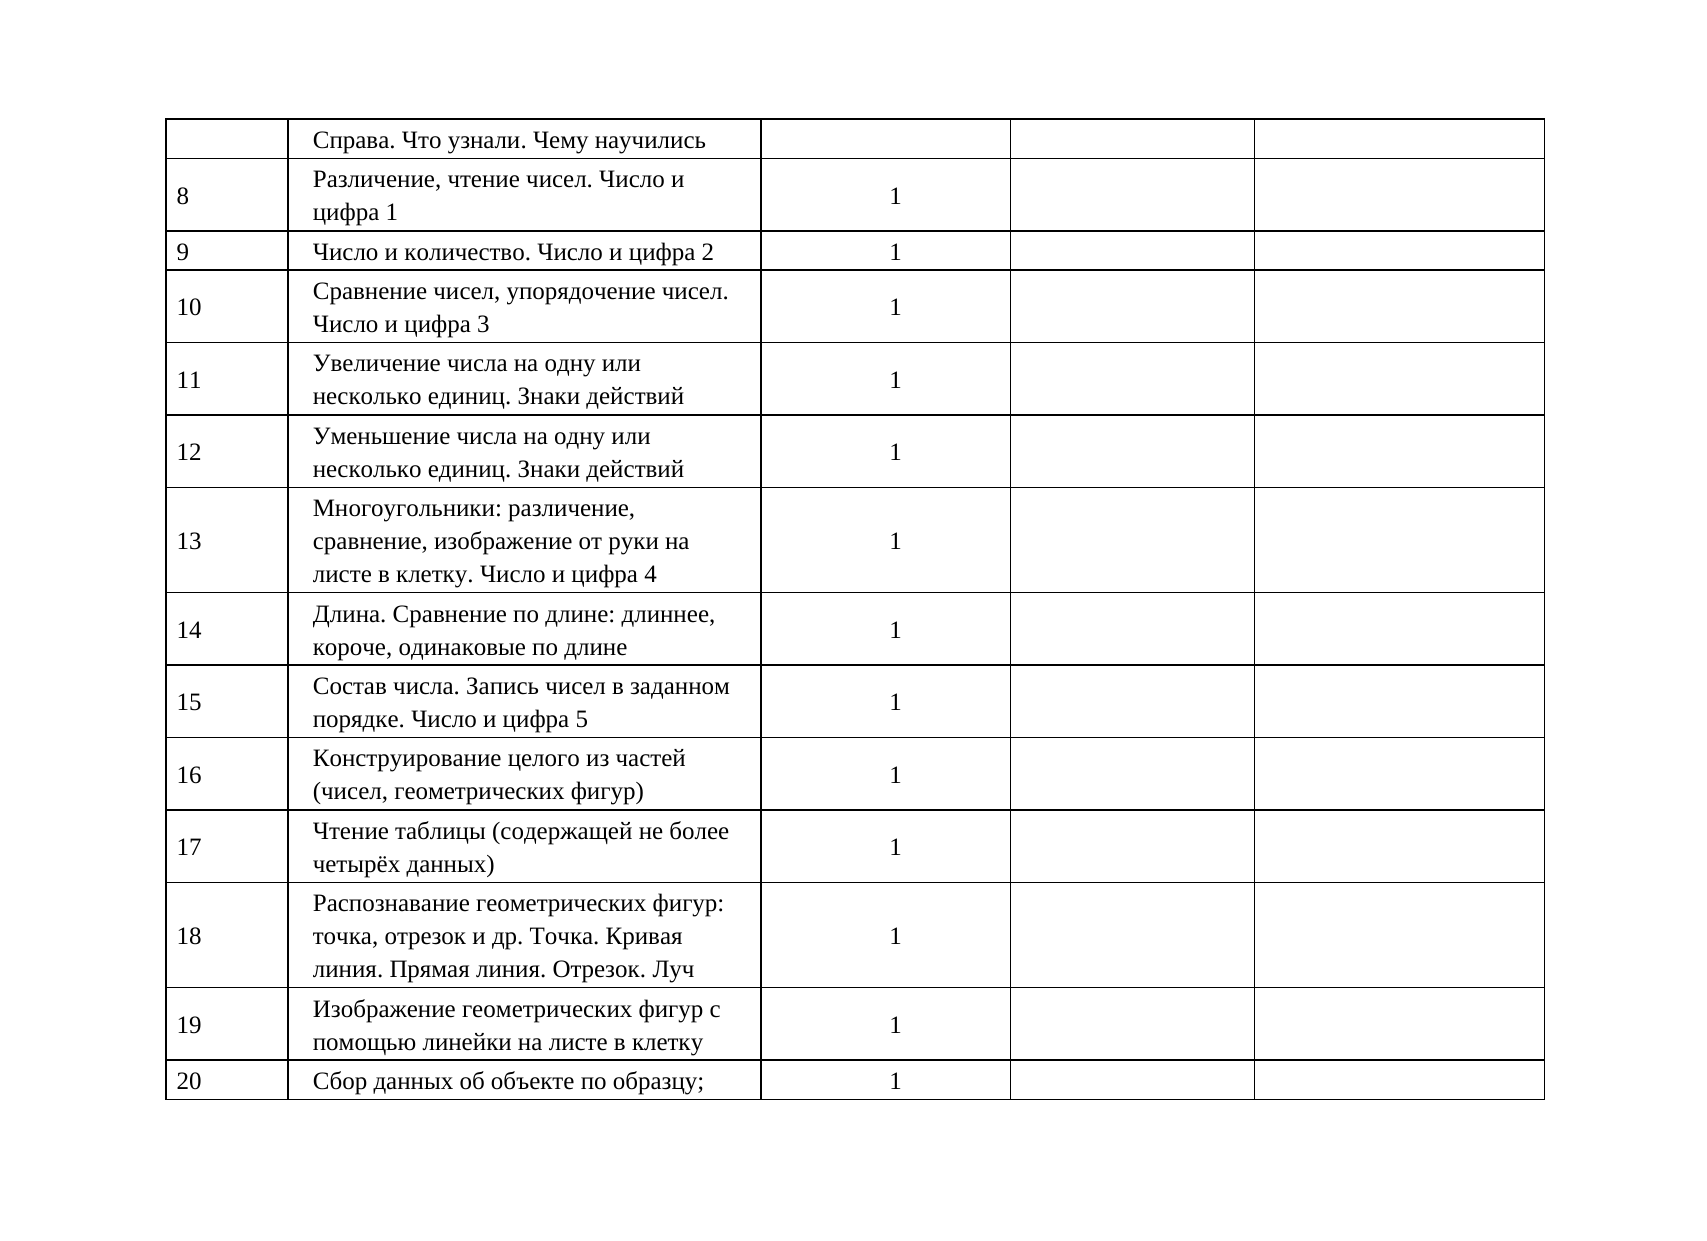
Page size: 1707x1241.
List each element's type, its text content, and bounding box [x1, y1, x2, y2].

table_cell Изображение геометрических фигур с помощью линейки на листе в клетку [289, 988, 760, 1059]
table_cell 14 [167, 593, 287, 664]
table_cell 1 [762, 811, 1010, 881]
table_cell [1011, 988, 1254, 1059]
table_cell 11 [167, 343, 287, 414]
table_cell Распознавание геометрических фигур: точка, отрезок и др. Точка. Кривая линия. Прямая линия. Отрезок. Луч [289, 883, 760, 987]
table_cell Увеличение числа на одну или несколько единиц. Знаки действий [289, 343, 760, 414]
table_cell [1255, 271, 1544, 342]
table_cell 17 [167, 811, 287, 881]
table_cell Число и количество. Число и цифра 2 [289, 232, 760, 269]
table_cell 1 [762, 416, 1010, 486]
table_cell 1 [762, 343, 1010, 414]
table_cell 1 [762, 120, 1010, 157]
table_cell [1011, 343, 1254, 414]
table_cell [1255, 159, 1544, 230]
table_cell [1255, 488, 1544, 592]
table_cell 9 [167, 232, 287, 269]
table_cell 12 [167, 416, 287, 486]
table_cell [1255, 666, 1544, 737]
table_cell [1255, 1061, 1544, 1099]
table_cell [1255, 883, 1544, 987]
table_cell 1 [762, 666, 1010, 737]
table_cell Сравнение чисел, упорядочение чисел. Число и цифра 3 [289, 271, 760, 342]
table_cell Длина. Сравнение по длине: длиннее, короче, одинаковые по длине [289, 593, 760, 664]
table_cell [1011, 883, 1254, 987]
table_cell 18 [167, 883, 287, 987]
table_cell 7 [167, 120, 287, 157]
table_cell Различение, чтение чисел. Число и цифра 1 [289, 159, 760, 230]
table_cell 1 [762, 159, 1010, 230]
table_cell [1011, 488, 1254, 592]
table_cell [289, 1061, 760, 1099]
table_cell [1255, 232, 1544, 269]
table_cell [1011, 120, 1254, 157]
table_cell 8 [167, 159, 287, 230]
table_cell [289, 120, 760, 157]
table_cell 1 [762, 883, 1010, 987]
table_cell Чтение таблицы (содержащей не более четырёх данных) [289, 811, 760, 881]
table_cell 1 [762, 232, 1010, 269]
table_cell [1011, 271, 1254, 342]
table_cell [1255, 738, 1544, 809]
table_cell [1255, 988, 1544, 1059]
table_cell 1 [762, 1061, 1010, 1099]
table_cell [1255, 120, 1544, 157]
table_cell [1011, 666, 1254, 737]
table_cell Состав числа. Запись чисел в заданном порядке. Число и цифра 5 [289, 666, 760, 737]
table_cell [1011, 1061, 1254, 1099]
table_cell Уменьшение числа на одну или несколько единиц. Знаки действий [289, 416, 760, 486]
table_cell [1011, 159, 1254, 230]
table_cell 1 [762, 271, 1010, 342]
table_cell 13 [167, 488, 287, 592]
table_cell Конструирование целого из частей (чисел, геометрических фигур) [289, 738, 760, 809]
table_cell [1011, 416, 1254, 486]
table_cell [1255, 811, 1544, 881]
table_cell 1 [762, 593, 1010, 664]
table_cell [1255, 593, 1544, 664]
table_cell [1011, 232, 1254, 269]
table_cell [1011, 811, 1254, 881]
table_cell 10 [167, 271, 287, 342]
table_cell [1255, 343, 1544, 414]
table_cell Многоугольники: различение, сравнение, изображение от руки на листе в клетку. Число и цифра 4 [289, 488, 760, 592]
table_cell 15 [167, 666, 287, 737]
table_cell 20 [167, 1061, 287, 1099]
table_cell 1 [762, 988, 1010, 1059]
table_cell [1011, 738, 1254, 809]
table_cell 16 [167, 738, 287, 809]
table_cell 1 [762, 738, 1010, 809]
table_cell 1 [762, 488, 1010, 592]
table_cell [1011, 593, 1254, 664]
table_cell [1255, 416, 1544, 486]
table_cell 19 [167, 988, 287, 1059]
